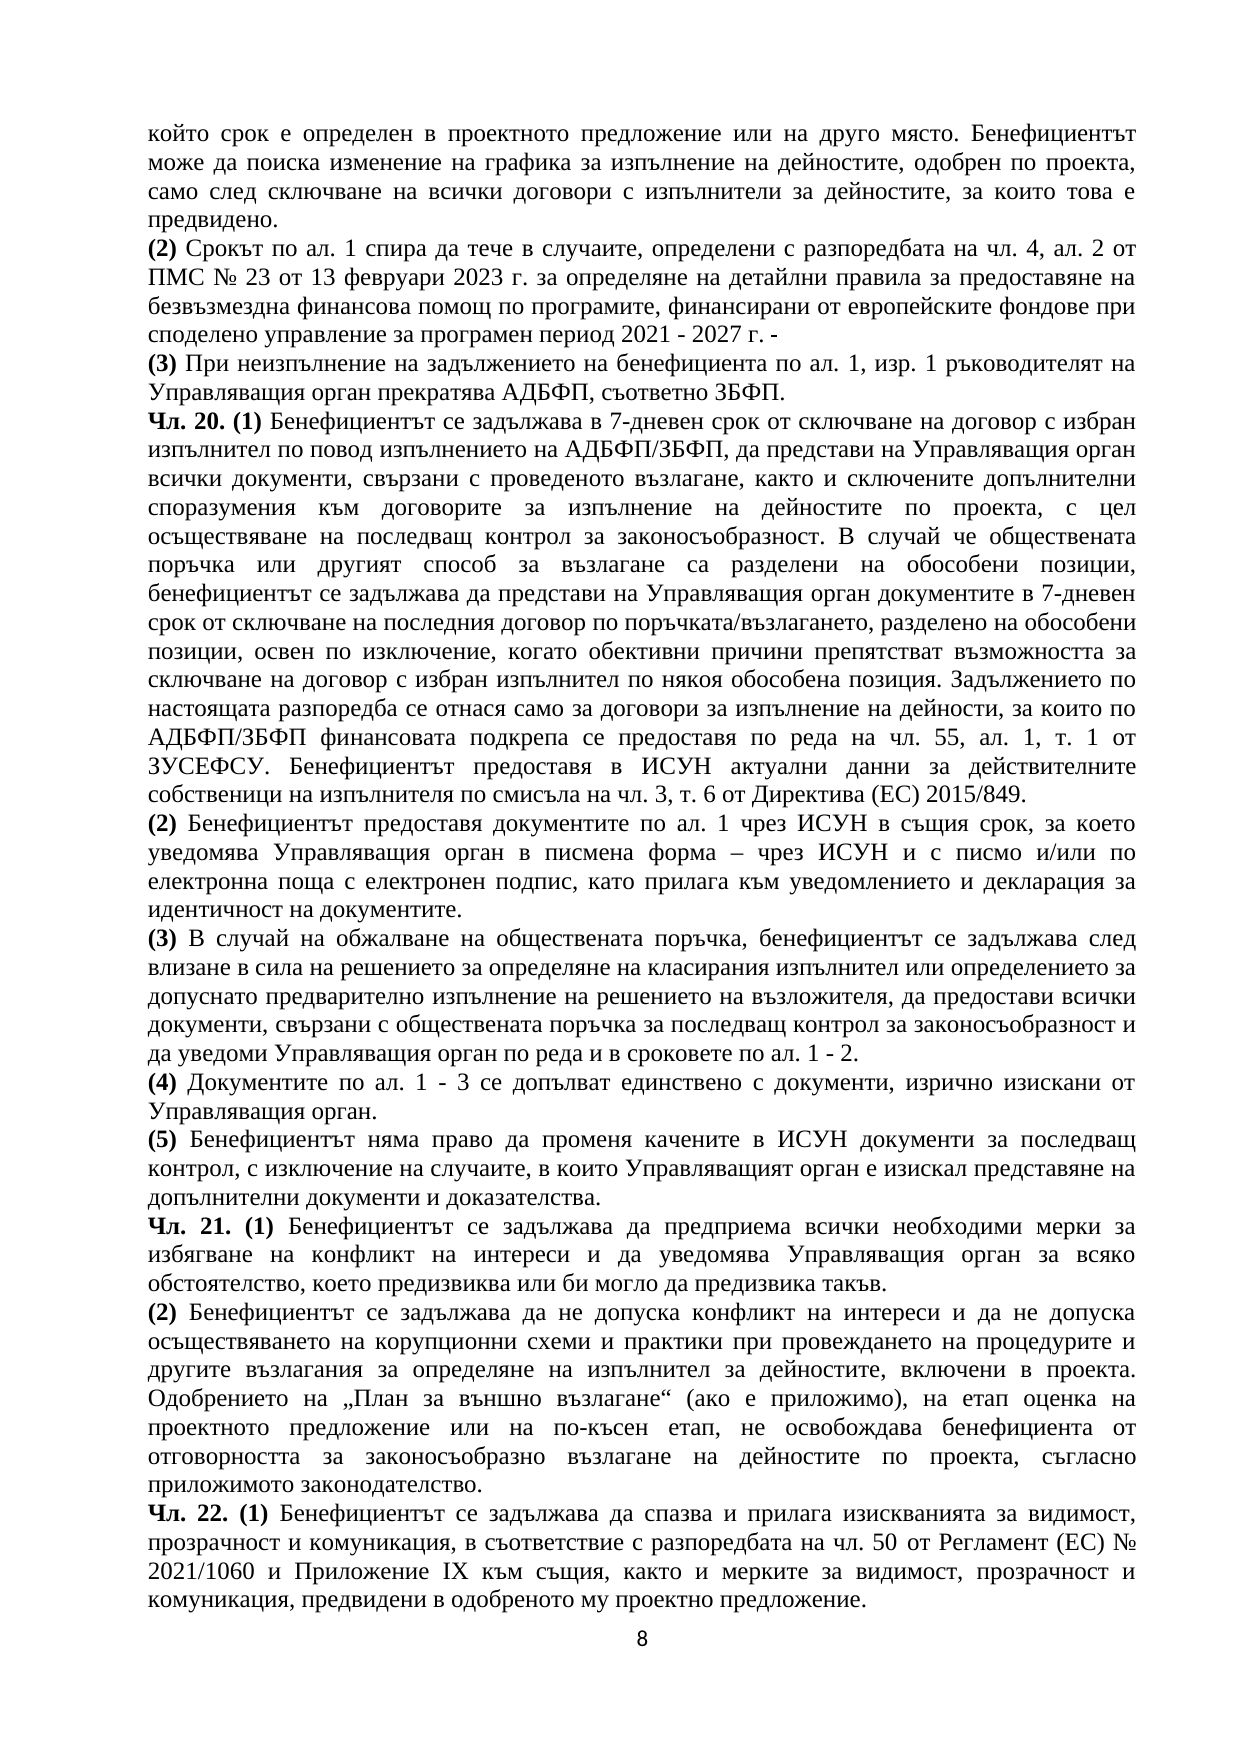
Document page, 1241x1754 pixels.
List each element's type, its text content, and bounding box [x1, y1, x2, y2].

text (2) Бенефициентът предоставя документите по ал. 1 чрез ИСУН в същия срок, за което уведомява Управляващия орган в писмена форма – чрез ИСУН и с писмо и/или по електронна поща с електронен подпис, като прилага към уведомлението и декларация за идентичност на документите. [148, 808, 1137, 923]
text (3) При неизпълнение на задължението на бенефициента по ал. 1, изр. 1 ръководителят на Управляващия орган прекратява АДБФП, съответно ЗБФП. [148, 348, 1137, 406]
text Чл. 20. (1) Бенефициентът се задължава в 7-дневен срок от сключване на договор с избран изпълнител по повод изпълнението на АДБФП/ЗБФП, да представи на Управляващия орган всички документи, свързани с проведеното възлагане, както и сключените допълнителни споразумения към договорите за изпълнение на дейностите по проекта, с цел осъществяване на последващ контрол за законосъобразност. В случай че обществената поръчка или другият способ за възлагане са разделени на обособени позиции, бенефициентът се задължава да представи на Управляващия орган документите в 7-дневен срок от сключване на последния договор по поръчката/възлагането, разделено на обособени позиции, освен по изключение, когато обективни причини препятстват възможността за сключване на договор с избран изпълнител по някоя обособена позиция. Задължението по настоящата разпоредба се отнася само за договори за изпълнение на дейности, за които по АДБФП/ЗБФП финансовата подкрепа се предоставя по реда на чл. 55, ал. 1, т. 1 от ЗУСЕФСУ. Бенефициентът предоставя в ИСУН актуални данни за действителните собственици на изпълнителя по смисъла на чл. 3, т. 6 от Директива (ЕС) 2015/849. [148, 406, 1137, 808]
text (2) Бенефициентът се задължава да не допуска конфликт на интереси и да не допуска осъществяването на корупционни схеми и практики при провеждането на процедурите и другите възлагания за определяне на изпълнител за дейностите, включени в проекта. Одобрението на „План за външно възлагане“ (ако е приложимо), на етап оценка на проектното предложение или на по-късен етап, не освобождава бенефициента от отговорността за законосъобразно възлагане на дейностите по проекта, съгласно приложимото законодателство. [148, 1297, 1137, 1498]
text Чл. 22. (1) Бенефициентът се задължава да спазва и прилага изискванията за видимост, прозрачност и комуникация, в съответствие с разпоредбата на чл. 50 от Регламент (ЕС) № 2021/1060 и Приложение IХ към същия, както и мерките за видимост, прозрачност и комуникация, предвидени в одобреното му проектно предложение. [148, 1498, 1137, 1613]
text Чл. 21. (1) Бенефициентът се задължава да предприема всички необходими мерки за избягване на конфликт на интереси и да уведомява Управляващия орган за всяко обстоятелство, което предизвиква или би могло да предизвика такъв. [148, 1211, 1137, 1297]
text (3) В случай на обжалване на обществената поръчка, бенефициентът се задължава след влизане в сила на решението за определяне на класирания изпълнител или определението за допуснато предварително изпълнение на решението на възложителя, да предостави всички документи, свързани с обществената поръчка за последващ контрол за законосъобразност и да уведоми Управляващия орган по реда и в сроковете по ал. 1 - 2. [148, 923, 1137, 1067]
text (4) Документите по ал. 1 - 3 се допълват единствено с документи, изрично изискани от Управляващия орган. [148, 1067, 1137, 1124]
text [148, 118, 1137, 233]
text (2) Срокът по ал. 1 спира да тече в случаите, определени с разпоредбата на чл. 4, ал. 2 от ПМС № 23 от 13 февруари 2023 г. за определяне на детайлни правила за предоставяне на безвъзмездна финансова помощ по програмите, финансирани от европейските фондове при споделено управление за програмен период 2021 - 2027 г. [148, 233, 1137, 348]
text (5) Бенефициентът няма право да променя качените в ИСУН документи за последващ контрол, с изключение на случаите, в които Управляващият орган е изискал представяне на допълнителни документи и доказателства. [148, 1124, 1137, 1211]
